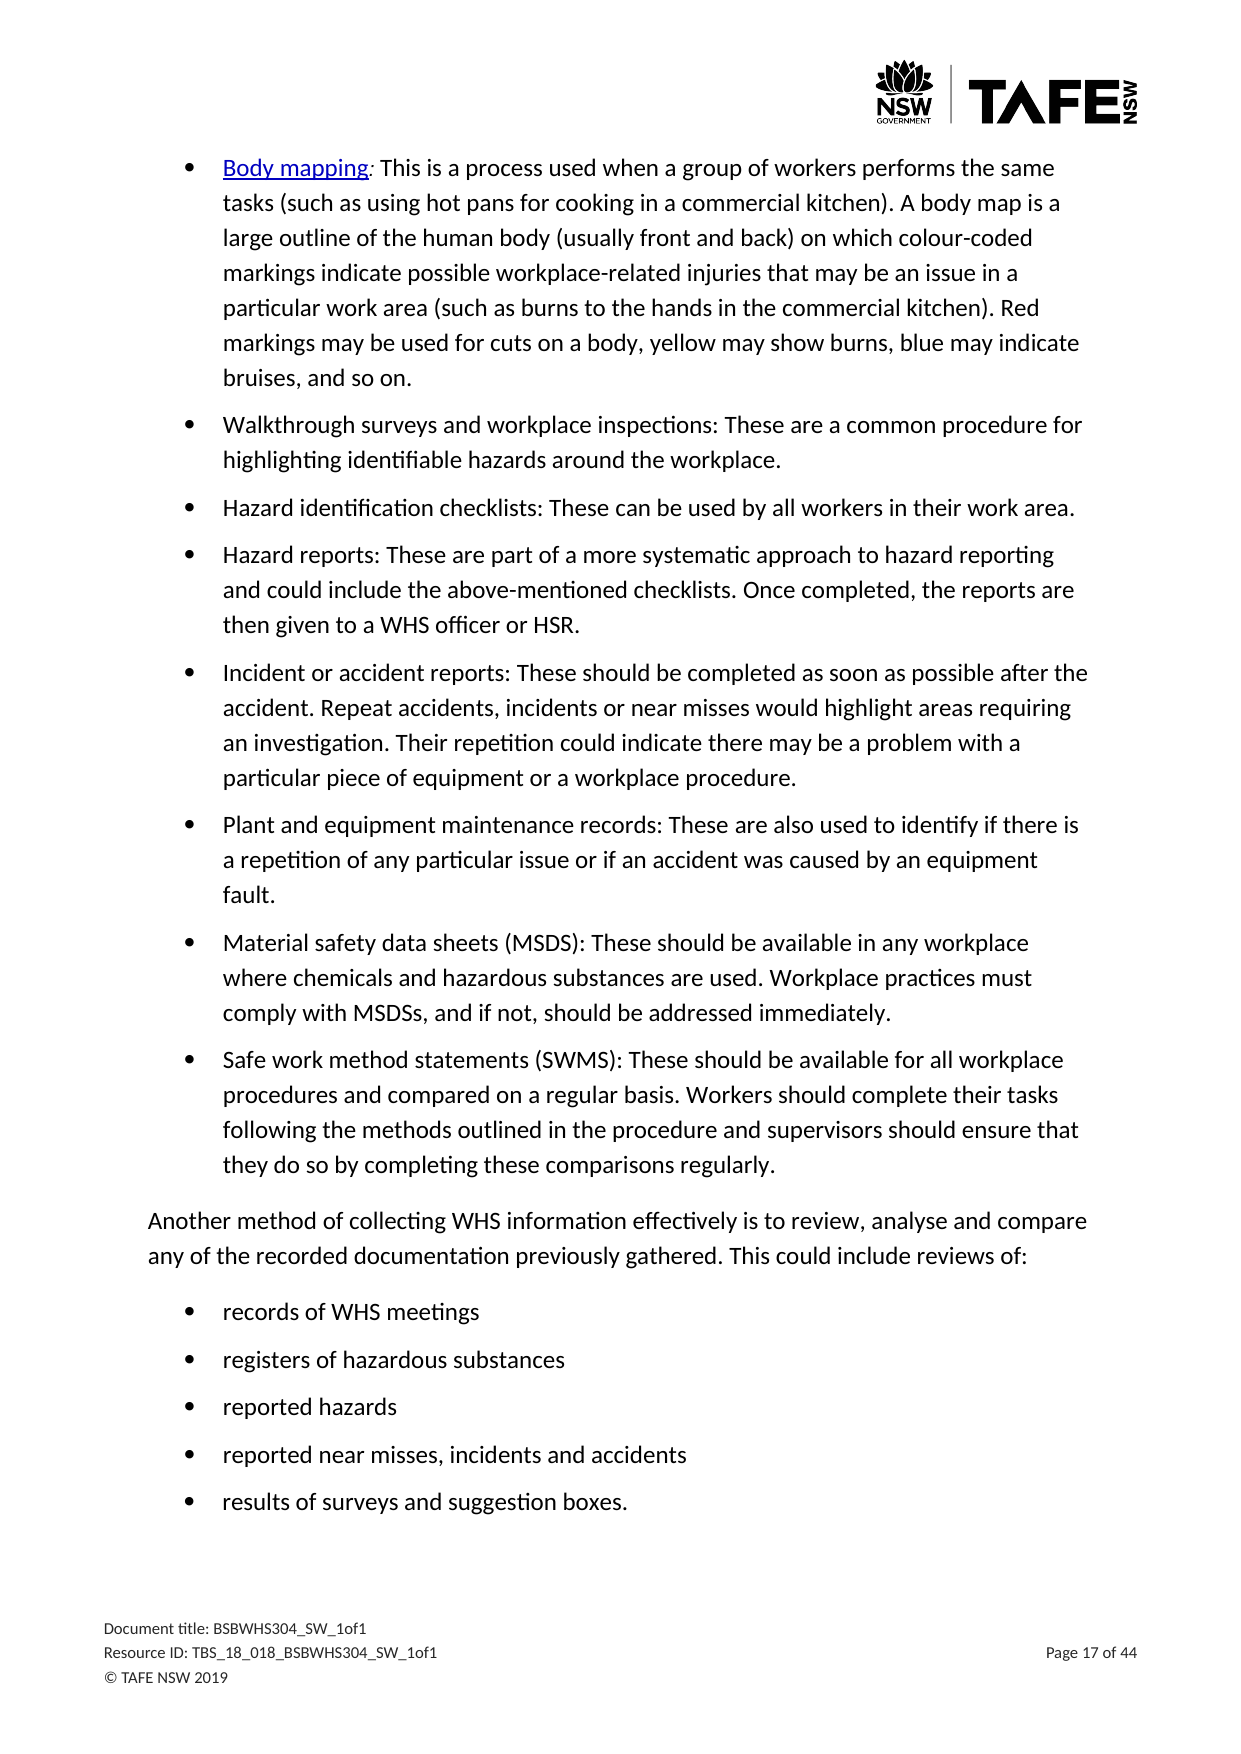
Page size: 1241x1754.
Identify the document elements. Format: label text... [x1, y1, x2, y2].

list Plant and equipment maintenance records: These are also used to identify if there is a repetition of any particular issue or if an accident was caused by an equipment fault. [185, 809, 1092, 910]
list registers of hazardous substances [185, 1344, 1092, 1374]
text Another method of collecting WHS information effectively is to review, analyse and compare any of the recorded documentation previously gathered. This could include reviews of: [148, 1205, 1092, 1271]
list Material safety data sheets (MSDS): These should be available in any workplace where chemicals and hazardous substances are used. Workplace practices must comply with MSDSs, and if not, should be addressed immediately. [185, 927, 1092, 1028]
list Walkthrough surveys and workplace inspections: These are a common procedure for highlighting identifiable hazards around the workplace. [185, 409, 1092, 475]
list Safe work method statements (SWMS): These should be available for all workplace procedures and compared on a regular basis. Workers should complete their tasks following the methods outlined in the procedure and supervisors should ensure that they do so by completing these comparisons regularly. [185, 1044, 1092, 1180]
list results of surveys and suggestion boxes. [185, 1486, 1092, 1517]
picture [875, 59, 1137, 125]
list Hazard identification checklists: These can be used by all workers in their work area. [185, 492, 1092, 523]
list Hazard reports: These are part of a more systematic approach to hazard reporting and could include the above-mentioned checklists. Once completed, the reports are then given to a WHS officer or HSR. [185, 539, 1092, 640]
list Incident or accident reports: These should be completed as soon as possible after the accident. Repeat accidents, incidents or near misses would highlight areas requiring an investigation. Their repetition could indicate there may be a problem with a particular piece of equipment or a workplace procedure. [185, 657, 1092, 793]
list Body mapping: This is a process used when a group of workers performs the same tasks (such as using hot pans for cooking in a commercial kitchen). A body map is a large outline of the human body (usually front and back) on which colour-coded markings indicate possible workplace-related injuries that may be an issue in a particular work area (such as burns to the hands in the commercial kitchen). Red markings may be used for cuts on a body, yellow may show burns, blue may indicate bruises, and so on. [185, 152, 1092, 393]
list records of WHS meetings [185, 1296, 1092, 1327]
list reported hazards [185, 1391, 1092, 1422]
list reported near misses, incidents and accidents [185, 1439, 1092, 1469]
